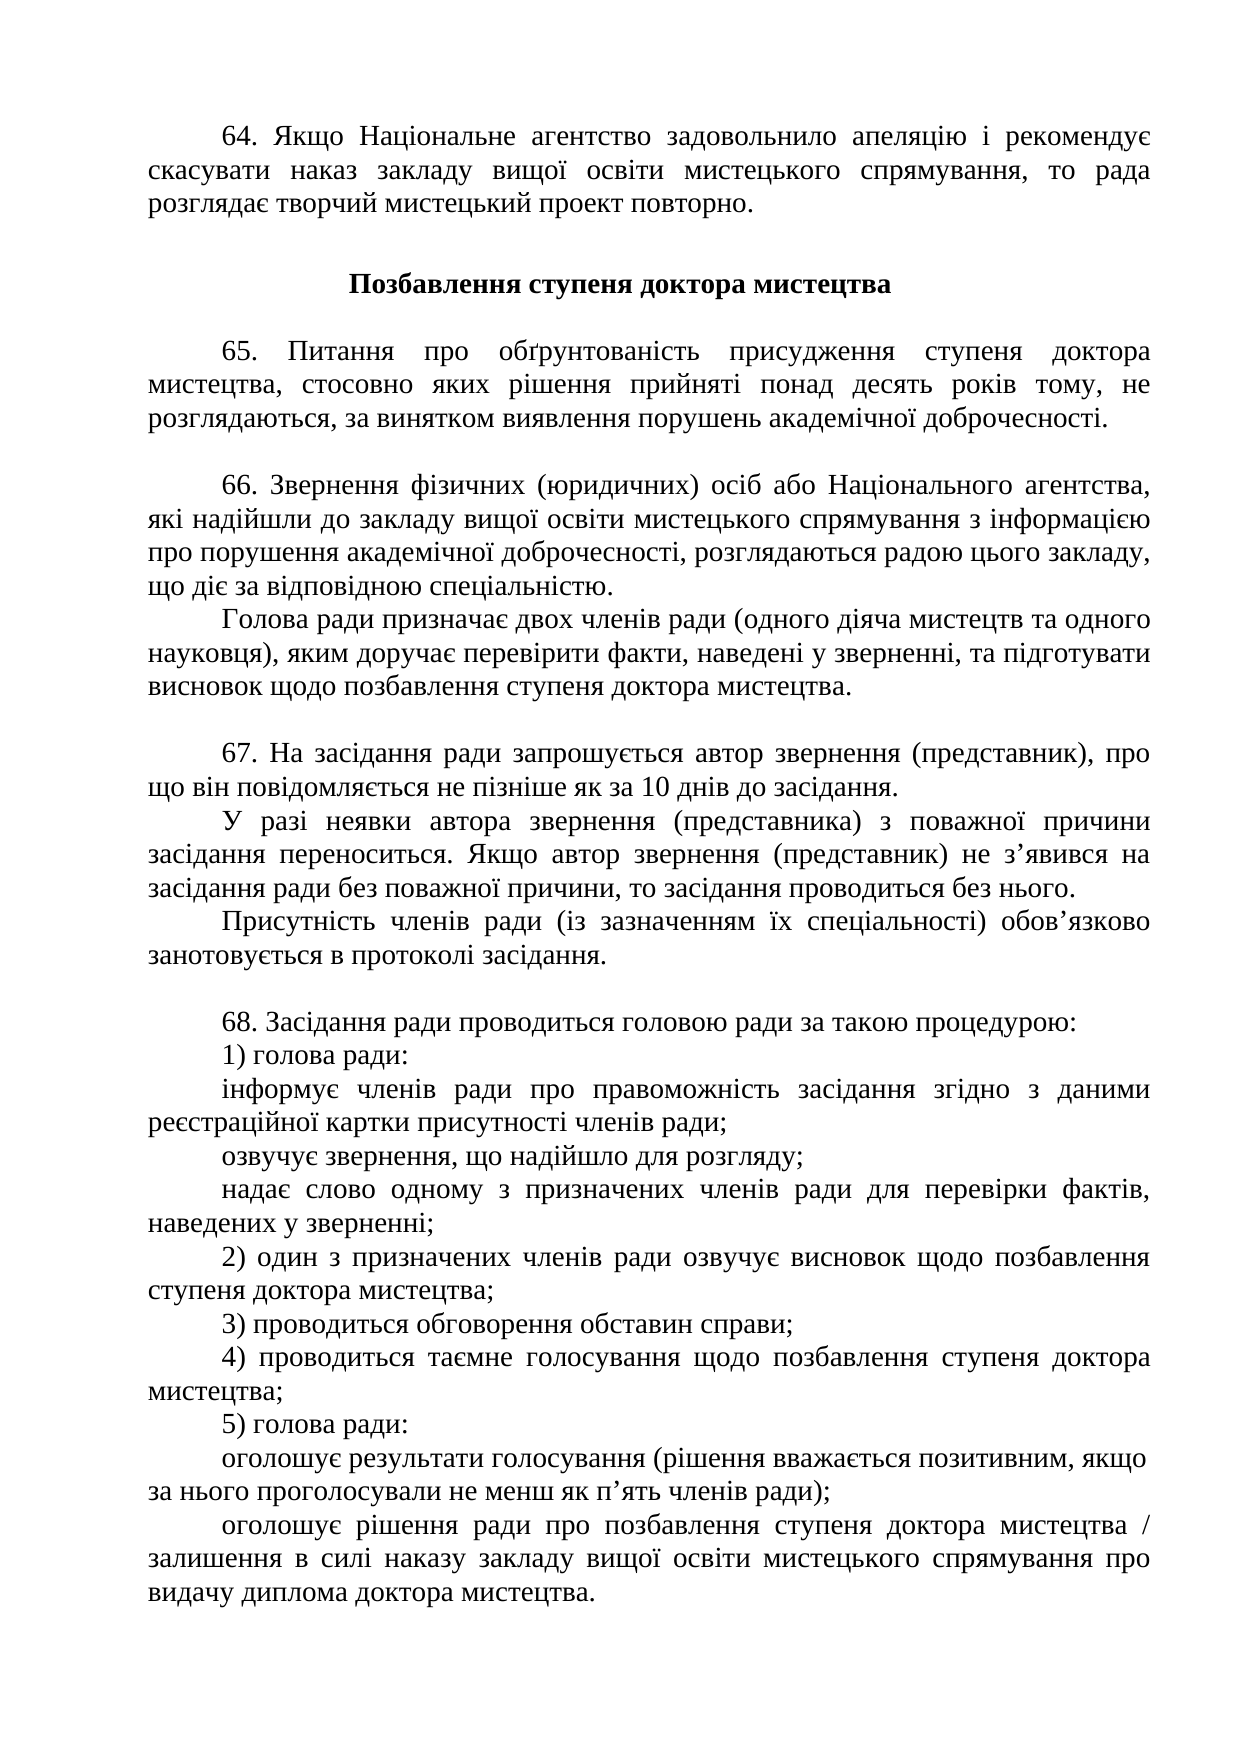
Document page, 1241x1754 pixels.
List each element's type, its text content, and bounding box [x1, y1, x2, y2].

text Голова ради призначає двох членів ради (одного діяча мистецтв та одного науковця), яким доручає перевірити факти, наведені у зверненні, та підготувати висновок щодо позбавлення ступеня доктора мистецтва. [148, 601, 1152, 702]
text 5) голова ради: [148, 1406, 1152, 1440]
text інформує членів ради про правоможність засідання згідно з даними реєстраційної картки присутності членів ради; [148, 1071, 1152, 1138]
text 2) один з призначених членів ради озвучує висновок щодо позбавлення ступеня доктора мистецтва; [148, 1239, 1152, 1306]
text 3) проводиться обговорення обставин справи; [148, 1306, 1152, 1339]
text Присутність членів ради (із зазначенням їх спеціальності) обов’язково занотовується в протоколі засідання. [148, 903, 1152, 970]
text 4) проводиться таємне голосування щодо позбавлення ступеня доктора мистецтва; [148, 1339, 1152, 1406]
text озвучує звернення, що надійшло для розгляду; [148, 1138, 1152, 1172]
text 65. Питання про обґрунтованість присудження ступеня доктора мистецтва, стосовно яких рішення прийняті понад десять років тому, не розглядаються, за винятком виявлення порушень академічної доброчесності. [148, 333, 1152, 434]
text оголошує рішення ради про позбавлення ступеня доктора мистецтва / залишення в силі наказу закладу вищої освіти мистецького спрямування про видачу диплома доктора мистецтва. [148, 1507, 1152, 1608]
text 1) голова ради: [148, 1037, 1152, 1071]
text 68. Засідання ради проводиться головою ради за такою процедурою: [148, 1004, 1152, 1037]
text У разі неявки автора звернення (представника) з поважної причини засідання переноситься. Якщо автор звернення (представник) не з’явився на засідання ради без поважної причини, то засідання проводиться без нього. [148, 803, 1152, 903]
text надає слово одному з призначених членів ради для перевірки фактів, наведених у зверненні; [148, 1172, 1152, 1239]
text 67. На засідання ради запрошується автор звернення (представник), про що він повідомляється не пізніше як за 10 днів до засідання. [148, 736, 1152, 803]
text 64. Якщо Національне агентство задовольнило апеляцію і рекомендує скасувати наказ закладу вищої освіти мистецького спрямування, то рада розглядає творчий мистецький проект повторно. [148, 118, 1152, 219]
list 66. Звернення фізичних (юридичних) осіб або Національного агентства, які надійшли до закладу вищої освіти мистецького спрямування з інформацією про порушення академічної доброчесності, розглядаються радою цього закладу, що діє за відповідною спеціальністю. [148, 467, 1152, 601]
text Позбавлення ступеня доктора мистецтва [88, 266, 1152, 299]
text оголошує результати голосування (рішення вважається позитивним, якщо за нього проголосували не менш як п’ять членів ради); [148, 1440, 1152, 1507]
